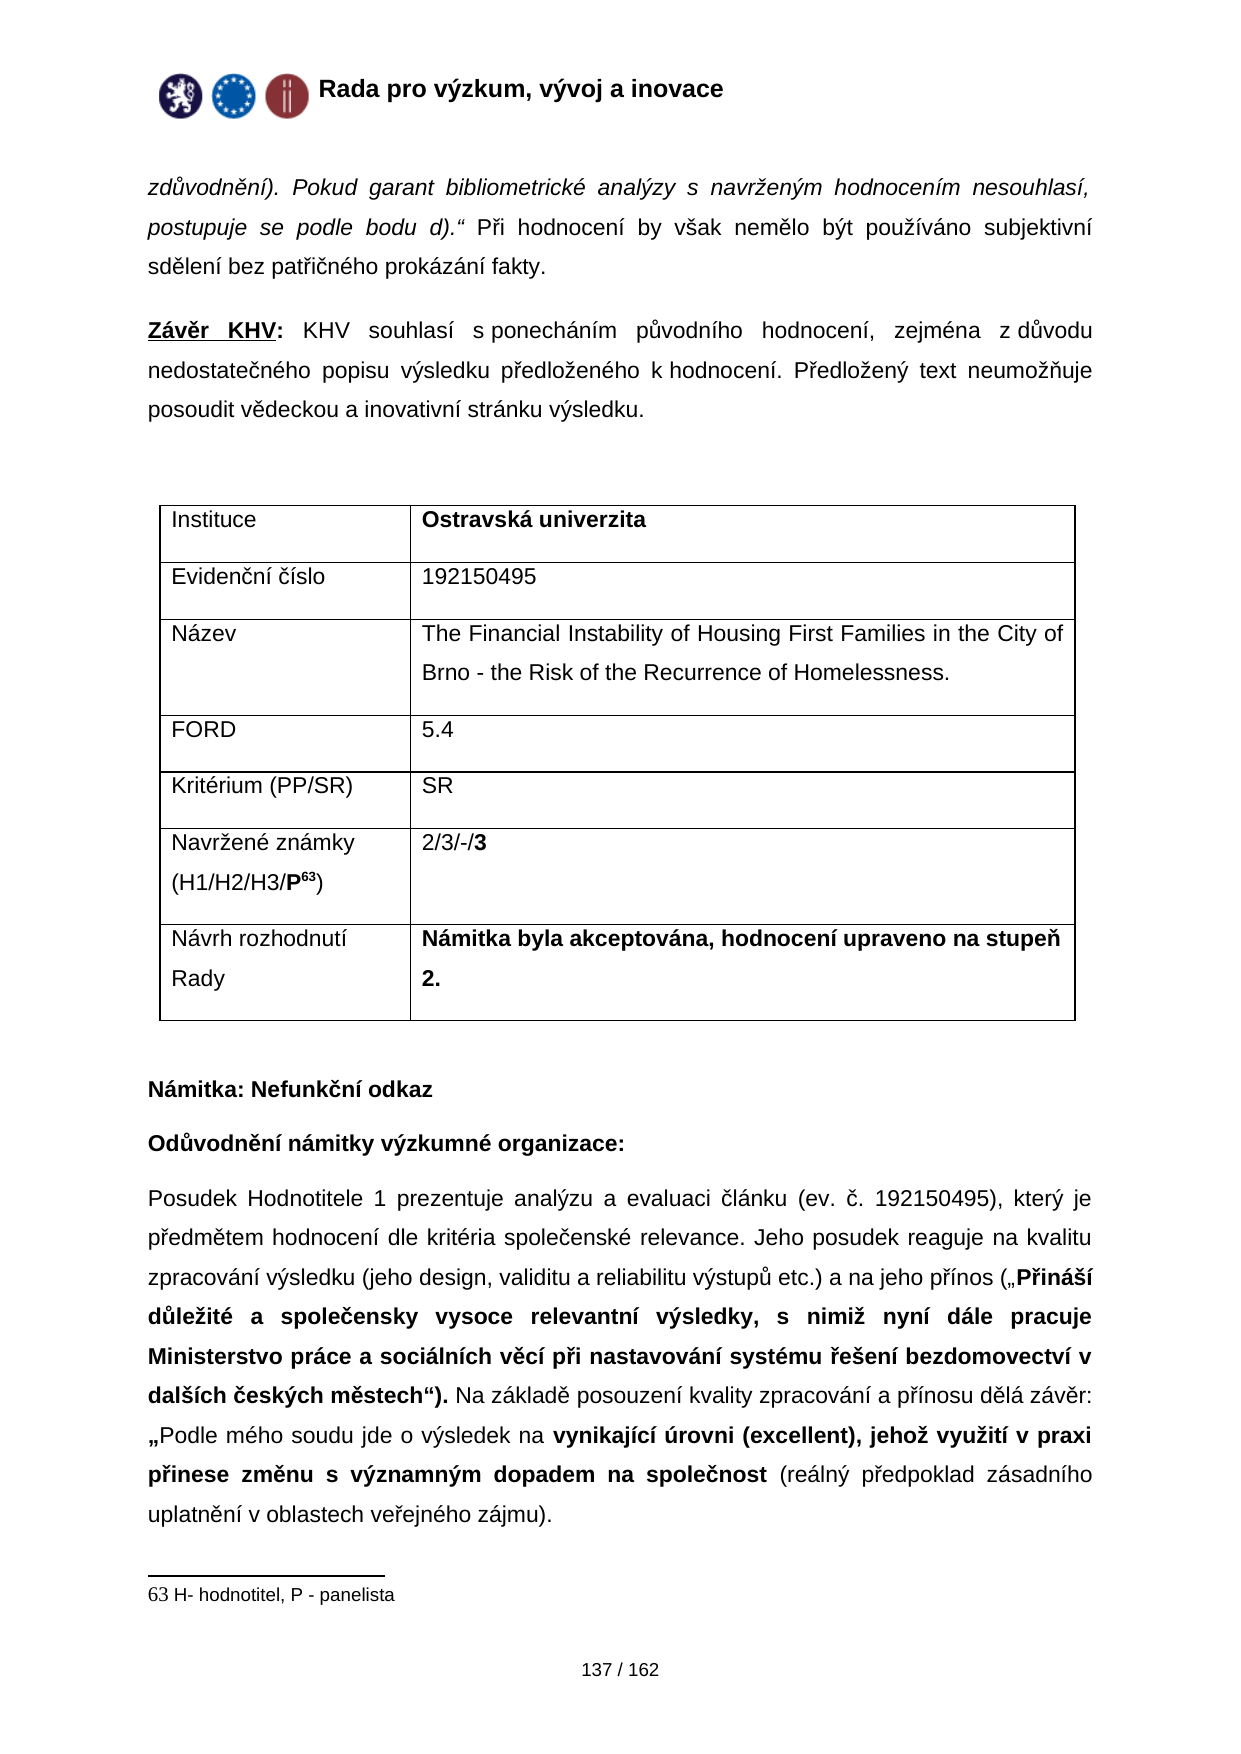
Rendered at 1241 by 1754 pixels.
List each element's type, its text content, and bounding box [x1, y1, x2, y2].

table_cell 192150495 [411, 563, 1074, 619]
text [148, 174, 1093, 279]
table_cell Návrh rozhodnutí Rady [161, 925, 410, 1020]
table_header Instituce [161, 506, 410, 562]
text Námitka: Nefunkční odkaz [148, 1076, 1093, 1102]
text Posudek Hodnotitele 1 prezentuje analýzu a evaluaci článku (ev. č. 192150495), který je předmětem hodnocení dle kritéria společenské relevance. Jeho posudek reaguje na kvalitu zpracování výsledku (jeho design, validitu a reliabilitu výstupů etc.) a na jeho přínos („Přináší důležité a společensky vysoce relevantní výsledky, s nimiž nyní dále pracuje Ministerstvo práce a sociálních věcí při nastavování systému řešení bezdomovectví v dalších českých městech“). Na základě posouzení kvality zpracování a přínosu dělá závěr: „Podle mého soudu jde o výsledek na vynikající úrovni (excellent), jehož využití v praxi přinese změnu s významným dopadem na společnost (reálný předpoklad zásadního uplatnění v oblastech veřejného zájmu). [148, 1185, 1093, 1527]
table_cell Název [161, 620, 410, 715]
text Závěr KHV: KHV souhlasí s ponecháním původního hodnocení, zejména z důvodu nedostatečného popisu výsledku předloženého k hodnocení. Předložený text neumožňuje posoudit vědeckou a inovativní stránku výsledku. [148, 317, 1093, 423]
table_cell FORD [161, 716, 410, 771]
table_cell Námitka byla akceptována, hodnocení upraveno na stupeň 2. [411, 925, 1074, 1020]
table_cell Navržené známky (H1/H2/H3/P) [161, 829, 410, 924]
picture [158, 73, 309, 120]
table_cell Evidenční číslo [161, 563, 410, 619]
table_header Ostravská univerzita [411, 506, 1074, 562]
table_cell The Financial Instability of Housing First Families in the City of Brno - the Risk of the Recurrence of Homelessness. [411, 620, 1074, 715]
table_cell SR [411, 773, 1074, 828]
text Odůvodnění námitky výzkumné organizace: [148, 1130, 1093, 1157]
table_cell 5.4 [411, 716, 1074, 771]
table_cell 2/3/-/3 [411, 829, 1074, 924]
table_cell Kritérium (PP/SR) [161, 773, 410, 828]
